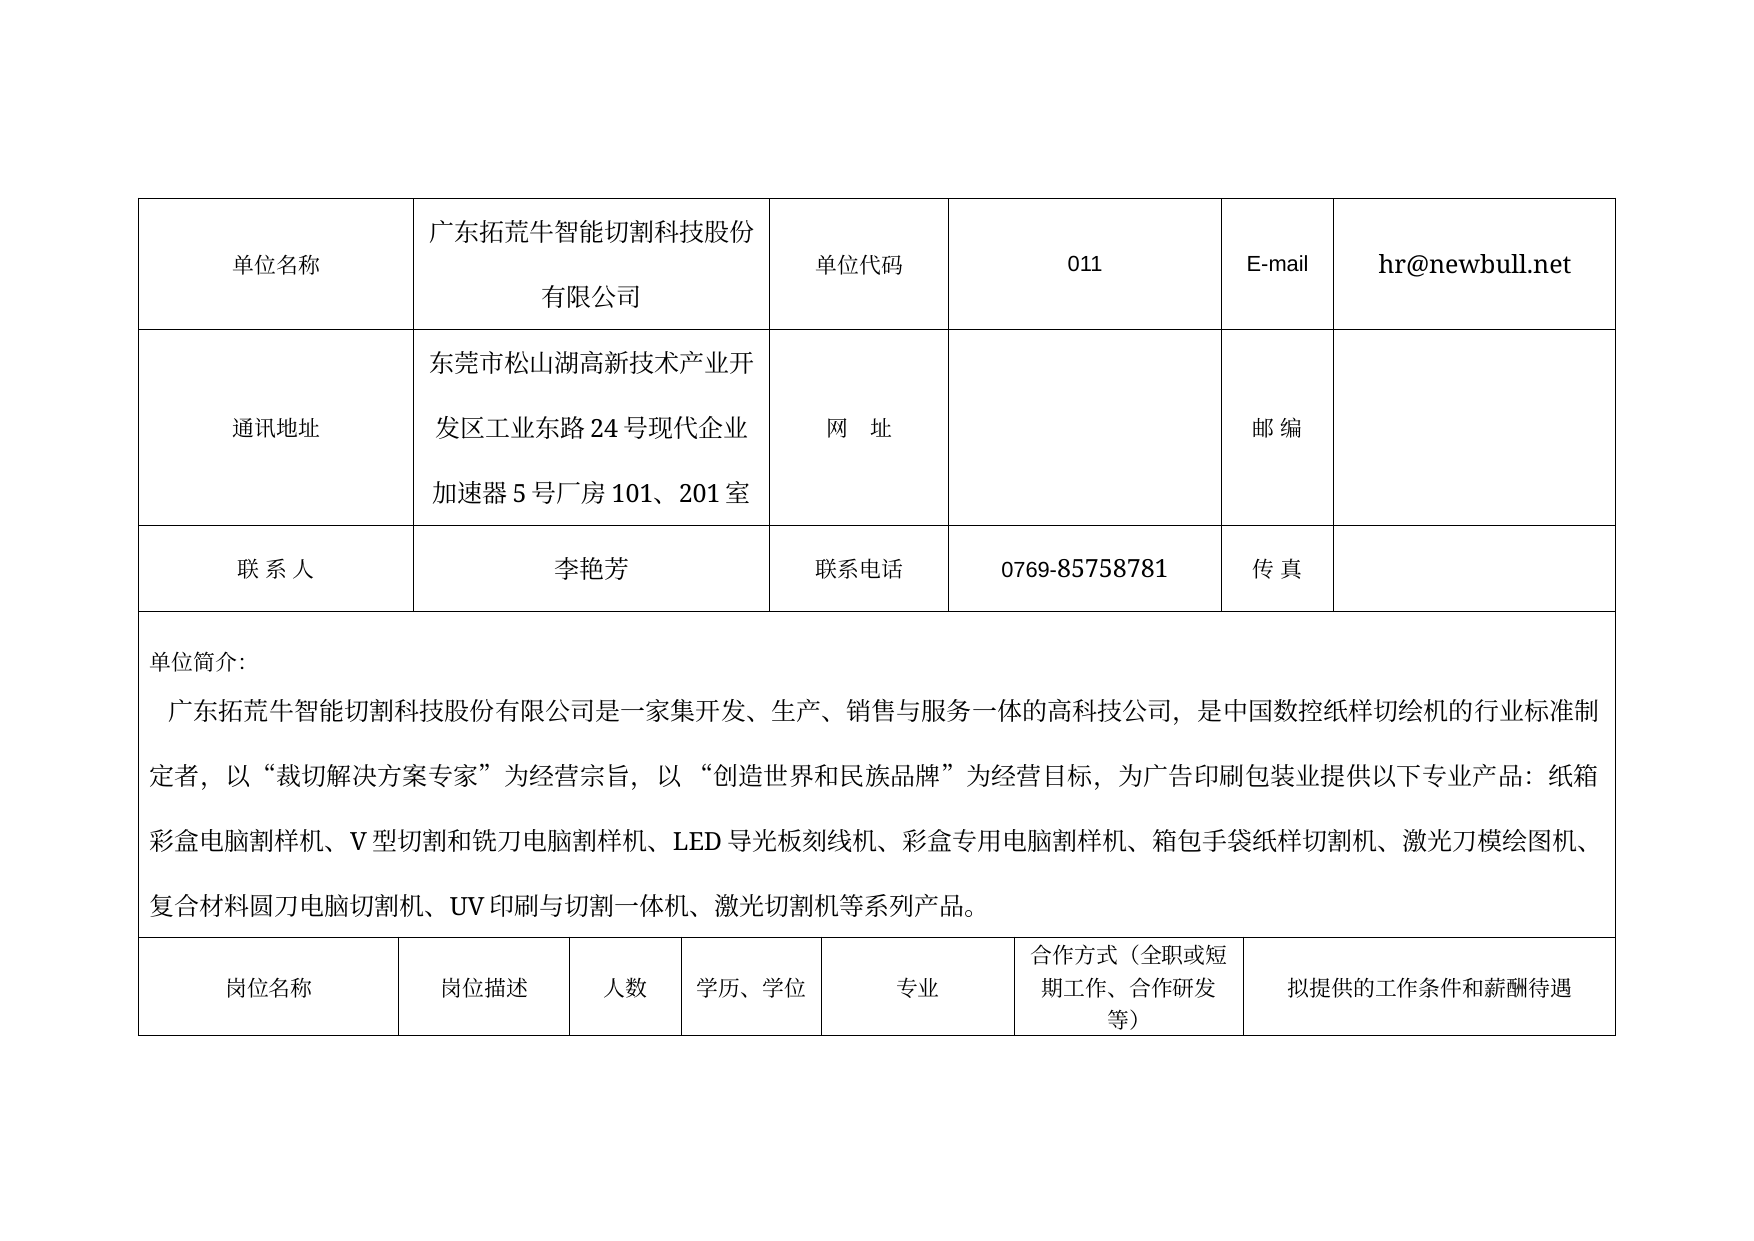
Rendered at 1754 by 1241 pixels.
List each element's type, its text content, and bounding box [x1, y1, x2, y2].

table_cell [949, 330, 1221, 525]
table_cell 岗位名称 [139, 938, 398, 1035]
table_cell 学历、学位 [682, 938, 821, 1035]
table_cell E-mail [1222, 199, 1333, 329]
table_cell 拟提供的工作条件和薪酬待遇 [1244, 938, 1615, 1035]
table_cell [1334, 330, 1615, 525]
table_cell 单位名称 [139, 199, 413, 329]
table_cell 李艳芳 [414, 526, 769, 611]
table_cell 0769-85758781 [949, 526, 1221, 611]
table_cell 人数 [570, 938, 681, 1035]
table_cell 通讯地址 [139, 330, 413, 525]
table_cell 联 系 人 [139, 526, 413, 611]
table_cell 专业 [822, 938, 1014, 1035]
table_cell hr@newbull.net [1334, 199, 1615, 329]
table_cell 合作方式（全职或短期工作、合作研发等） [1015, 938, 1243, 1035]
table_cell 单位简介： 广东拓荒牛智能切割科技股份有限公司是一家集开发、生产、销售与服务一体的高科技公司，是中国数控纸样切绘机的行业标准制定者，以“裁切解决方案专家”为经营宗旨，以 “创造世界和民族品牌”为经营目标，为广告印刷包装业提供以下专业产品：纸箱彩盒电脑割样机、V型切割和铣刀电脑割样机、LED导光板刻线机、彩盒专用电脑割样机、箱包手袋纸样切割机、激光刀模绘图机、复合材料圆刀电脑切割机、UV印刷与切割一体机、激光切割机等系列产品。 [139, 612, 1615, 937]
table_cell 东莞市松山湖高新技术产业开发区工业东路24号现代企业加速器5号厂房101、201室 [414, 330, 769, 525]
table_cell 传 真 [1222, 526, 1333, 611]
table_cell 广东拓荒牛智能切割科技股份有限公司 [414, 199, 769, 329]
table_cell 网 址 [770, 330, 948, 525]
table_cell [1334, 526, 1615, 611]
table_cell 011 [949, 199, 1221, 329]
table_cell 岗位描述 [399, 938, 569, 1035]
table_cell 单位代码 [770, 199, 948, 329]
table_cell 联系电话 [770, 526, 948, 611]
table_cell 邮 编 [1222, 330, 1333, 525]
